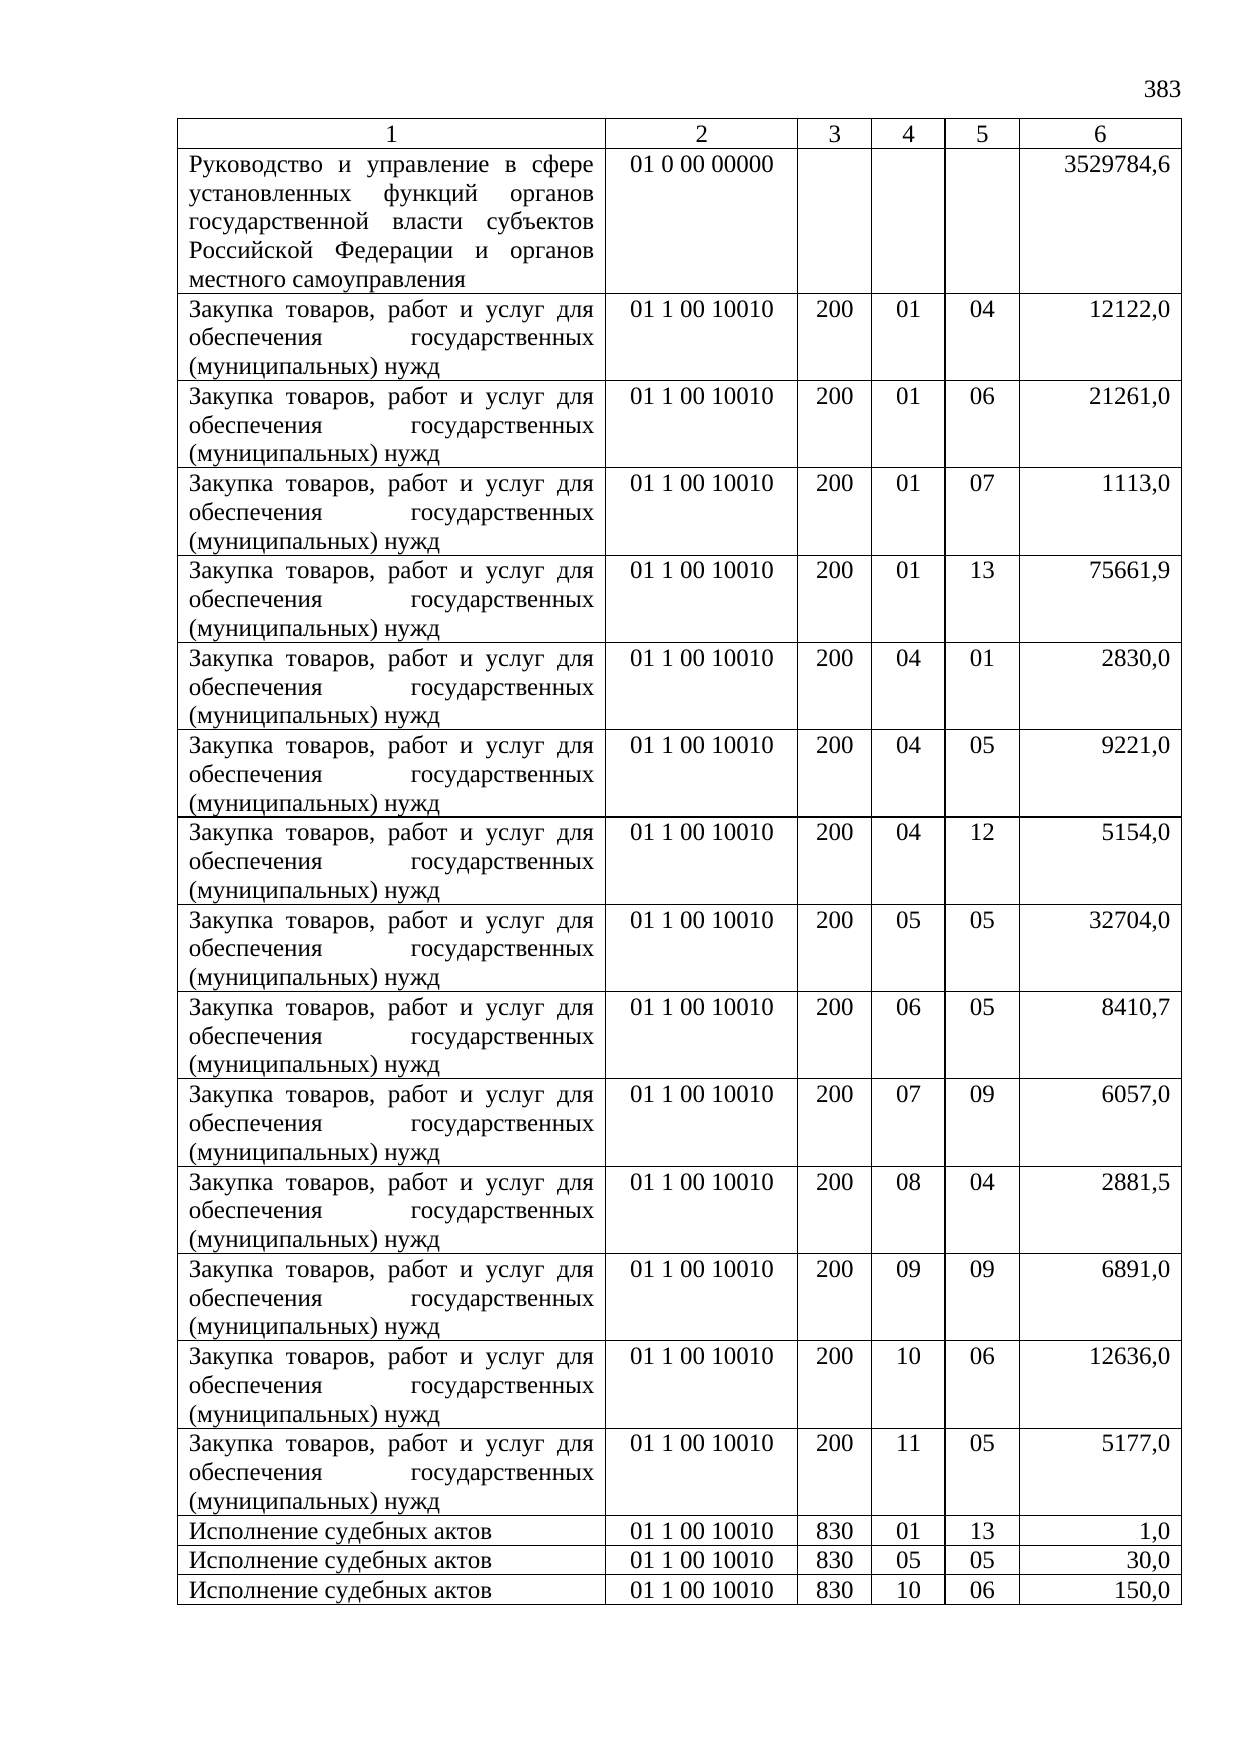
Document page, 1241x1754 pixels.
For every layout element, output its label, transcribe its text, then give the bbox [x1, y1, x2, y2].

table_cell Исполнение судебных актов [178, 1516, 605, 1544]
table_cell 05 [946, 1429, 1019, 1515]
table_cell 04 [946, 1167, 1019, 1253]
table_cell Закупка товаров, работ и услуг для обеспечения государственных (муниципальных) нужд [178, 992, 605, 1078]
table_cell 30,0 [1020, 1546, 1181, 1574]
table_cell 21261,0 [1020, 381, 1181, 467]
table_cell 150,0 [1020, 1575, 1181, 1604]
table_header 2 [606, 119, 797, 148]
table_cell Закупка товаров, работ и услуг для обеспечения государственных (муниципальных) нужд [178, 1167, 605, 1253]
table_cell 200 [798, 468, 871, 554]
table_cell 07 [946, 468, 1019, 554]
table_cell Закупка товаров, работ и услуг для обеспечения государственных (муниципальных) нужд [178, 1341, 605, 1427]
table_cell 6891,0 [1020, 1254, 1181, 1340]
table_cell 01 [946, 643, 1019, 729]
table_cell Исполнение судебных актов [178, 1546, 605, 1574]
table_cell 830 [798, 1516, 871, 1544]
table_cell 9221,0 [1020, 730, 1181, 816]
table_cell 200 [798, 730, 871, 816]
table_cell 1113,0 [1020, 468, 1181, 554]
table_cell 01 1 00 10010 [606, 556, 797, 642]
table_cell 05 [946, 1546, 1019, 1574]
table_cell Закупка товаров, работ и услуг для обеспечения государственных (муниципальных) нужд [178, 643, 605, 729]
table_cell 5154,0 [1020, 818, 1181, 904]
table_cell 13 [946, 556, 1019, 642]
table_cell Закупка товаров, работ и услуг для обеспечения государственных (муниципальных) нужд [178, 468, 605, 554]
table_cell 01 1 00 10010 [606, 992, 797, 1078]
table_cell 01 [872, 294, 944, 380]
table_cell 08 [872, 1167, 944, 1253]
table_cell 05 [872, 905, 944, 991]
table_cell 200 [798, 905, 871, 991]
table_cell 04 [946, 294, 1019, 380]
table_header 4 [872, 119, 944, 148]
table_cell 200 [798, 556, 871, 642]
table_cell 01 1 00 10010 [606, 643, 797, 729]
table_cell 01 1 00 10010 [606, 905, 797, 991]
table_cell 1,0 [1020, 1516, 1181, 1544]
table_cell 200 [798, 294, 871, 380]
table_cell 01 1 00 10010 [606, 1254, 797, 1340]
table_cell 830 [798, 1546, 871, 1574]
table_cell Закупка товаров, работ и услуг для обеспечения государственных (муниципальных) нужд [178, 1429, 605, 1515]
table_cell Закупка товаров, работ и услуг для обеспечения государственных (муниципальных) нужд [178, 1079, 605, 1166]
table_cell 200 [798, 1079, 871, 1166]
table_cell 01 1 00 10010 [606, 1167, 797, 1253]
table_cell 05 [946, 905, 1019, 991]
table_cell 01 1 00 10010 [606, 468, 797, 554]
table_cell 01 1 00 10010 [606, 1079, 797, 1166]
table_cell 200 [798, 1167, 871, 1253]
table_cell Закупка товаров, работ и услуг для обеспечения государственных (муниципальных) нужд [178, 730, 605, 816]
table_cell 200 [798, 992, 871, 1078]
table_cell 200 [798, 1429, 871, 1515]
table_cell 09 [872, 1254, 944, 1340]
table_cell 200 [798, 643, 871, 729]
table_cell 04 [872, 818, 944, 904]
table_cell 09 [946, 1079, 1019, 1166]
table_cell [872, 149, 944, 293]
table_cell Закупка товаров, работ и услуг для обеспечения государственных (муниципальных) нужд [178, 1254, 605, 1340]
table_cell 01 [872, 468, 944, 554]
table_cell 200 [798, 818, 871, 904]
table_cell 10 [872, 1341, 944, 1427]
table_cell Закупка товаров, работ и услуг для обеспечения государственных (муниципальных) нужд [178, 905, 605, 991]
table_cell 09 [946, 1254, 1019, 1340]
table_cell 6057,0 [1020, 1079, 1181, 1166]
table_cell 01 1 00 10010 [606, 1575, 797, 1604]
table_cell Закупка товаров, работ и услуг для обеспечения государственных (муниципальных) нужд [178, 294, 605, 380]
table_cell 11 [872, 1429, 944, 1515]
table_cell 05 [946, 992, 1019, 1078]
table_cell 200 [798, 1341, 871, 1427]
table_cell 5177,0 [1020, 1429, 1181, 1515]
table_cell 13 [946, 1516, 1019, 1544]
table_cell 2881,5 [1020, 1167, 1181, 1253]
table_cell [946, 149, 1019, 293]
table_cell 2830,0 [1020, 643, 1181, 729]
table_cell Закупка товаров, работ и услуг для обеспечения государственных (муниципальных) нужд [178, 556, 605, 642]
table_cell 8410,7 [1020, 992, 1181, 1078]
table_cell 12636,0 [1020, 1341, 1181, 1427]
table_cell Исполнение судебных актов [178, 1575, 605, 1604]
table_cell 830 [798, 1575, 871, 1604]
table_cell 06 [872, 992, 944, 1078]
table_cell 01 1 00 10010 [606, 1516, 797, 1544]
table_cell 06 [946, 1575, 1019, 1604]
table_cell 01 1 00 10010 [606, 730, 797, 816]
table_cell 01 1 00 10010 [606, 1341, 797, 1427]
table_cell 05 [872, 1546, 944, 1574]
table_header 5 [946, 119, 1019, 148]
table_cell Руководство и управление в сфере установленных функций органов государственной власти субъектов Российской Федерации и органов местного самоуправления [178, 149, 605, 293]
table_cell 06 [946, 381, 1019, 467]
table_header 3 [798, 119, 871, 148]
table_cell Закупка товаров, работ и услуг для обеспечения государственных (муниципальных) нужд [178, 381, 605, 467]
table_header 1 [178, 119, 605, 148]
table_cell 01 [872, 381, 944, 467]
table_cell 05 [946, 730, 1019, 816]
table_cell Закупка товаров, работ и услуг для обеспечения государственных (муниципальных) нужд [178, 818, 605, 904]
table_cell 01 [872, 1516, 944, 1544]
table_cell [798, 149, 871, 293]
table_cell 04 [872, 730, 944, 816]
table_cell 01 0 00 00000 [606, 149, 797, 293]
table_cell 01 [872, 556, 944, 642]
table_cell 01 1 00 10010 [606, 1546, 797, 1574]
table_cell 12 [946, 818, 1019, 904]
table_cell 3529784,6 [1020, 149, 1181, 293]
table_cell 04 [872, 643, 944, 729]
table_cell 75661,9 [1020, 556, 1181, 642]
table_cell 32704,0 [1020, 905, 1181, 991]
table_cell 10 [872, 1575, 944, 1604]
table_cell 06 [946, 1341, 1019, 1427]
table_cell 12122,0 [1020, 294, 1181, 380]
table_cell 200 [798, 381, 871, 467]
table_cell 01 1 00 10010 [606, 381, 797, 467]
table_cell 01 1 00 10010 [606, 818, 797, 904]
table_cell 01 1 00 10010 [606, 294, 797, 380]
table_cell 07 [872, 1079, 944, 1166]
table_cell 01 1 00 10010 [606, 1429, 797, 1515]
table_header 6 [1020, 119, 1181, 148]
table_cell 200 [798, 1254, 871, 1340]
